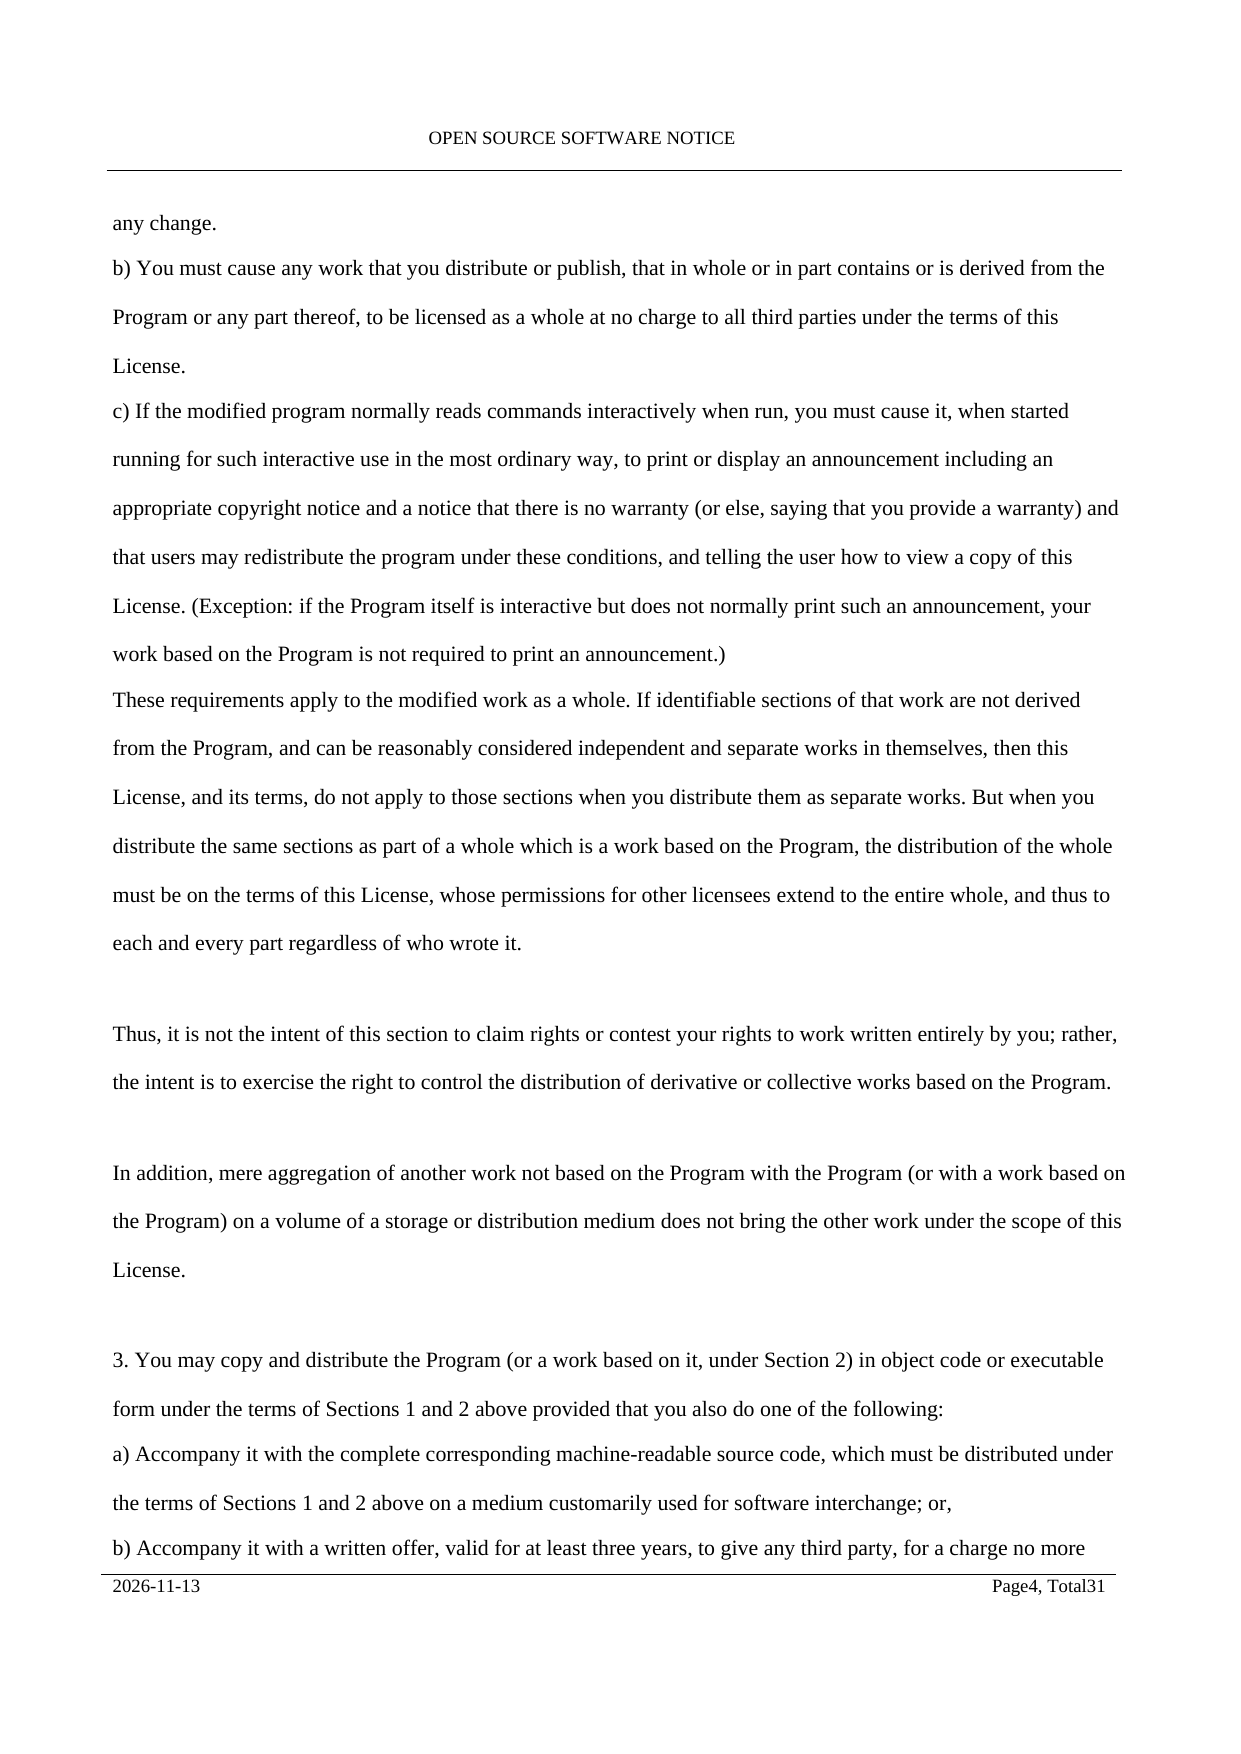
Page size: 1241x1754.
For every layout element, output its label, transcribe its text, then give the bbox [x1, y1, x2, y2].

text a) Accompany it with the complete corresponding machine-readable source code, which must be distributed under the terms of Sections 1 and 2 above on a medium customarily used for software interchange; or, [112, 1437, 1128, 1519]
text 3. You may copy and distribute the Program (or a work based on it, under Section 2) in object code or executable form under the terms of Sections 1 and 2 above provided that you also do one of the following: [112, 1343, 1128, 1425]
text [112, 206, 1128, 239]
text These requirements apply to the modified work as a whole. If identifiable sections of that work are not derived from the Program, and can be reasonably considered independent and separate works in themselves, then this License, and its terms, do not apply to those sections when you distribute them as separate works. But when you distribute the same sections as part of a whole which is a work based on the Program, the distribution of the whole must be on the terms of this License, whose permissions for other licensees extend to the entire whole, and thus to each and every part regardless of who wrote it. [112, 683, 1128, 959]
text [112, 1531, 1128, 1564]
text Thus, it is not the intent of this section to claim rights or contest your rights to work written entirely by you; rather, the intent is to exercise the right to control the distribution of derivative or collective works based on the Program. [112, 1017, 1128, 1098]
text c) If the modified program normally reads commands interactively when run, you must cause it, when started running for such interactive use in the most ordinary way, to print or display an announcement including an appropriate copyright notice and a notice that there is no warranty (or else, saying that you provide a warranty) and that users may redistribute the program under these conditions, and telling the user how to view a copy of this License. (Exception: if the Program itself is interactive but does not normally print such an announcement, your work based on the Program is not required to print an announcement.) [112, 394, 1128, 670]
text In addition, mere aggregation of another work not based on the Program with the Program (or with a work based on the Program) on a volume of a storage or distribution medium does not bring the other work under the scope of this License. [112, 1156, 1128, 1286]
text b) You must cause any work that you distribute or publish, that in whole or in part contains or is derived from the Program or any part thereof, to be licensed as a whole at no charge to all third parties under the terms of this License. [112, 251, 1128, 381]
